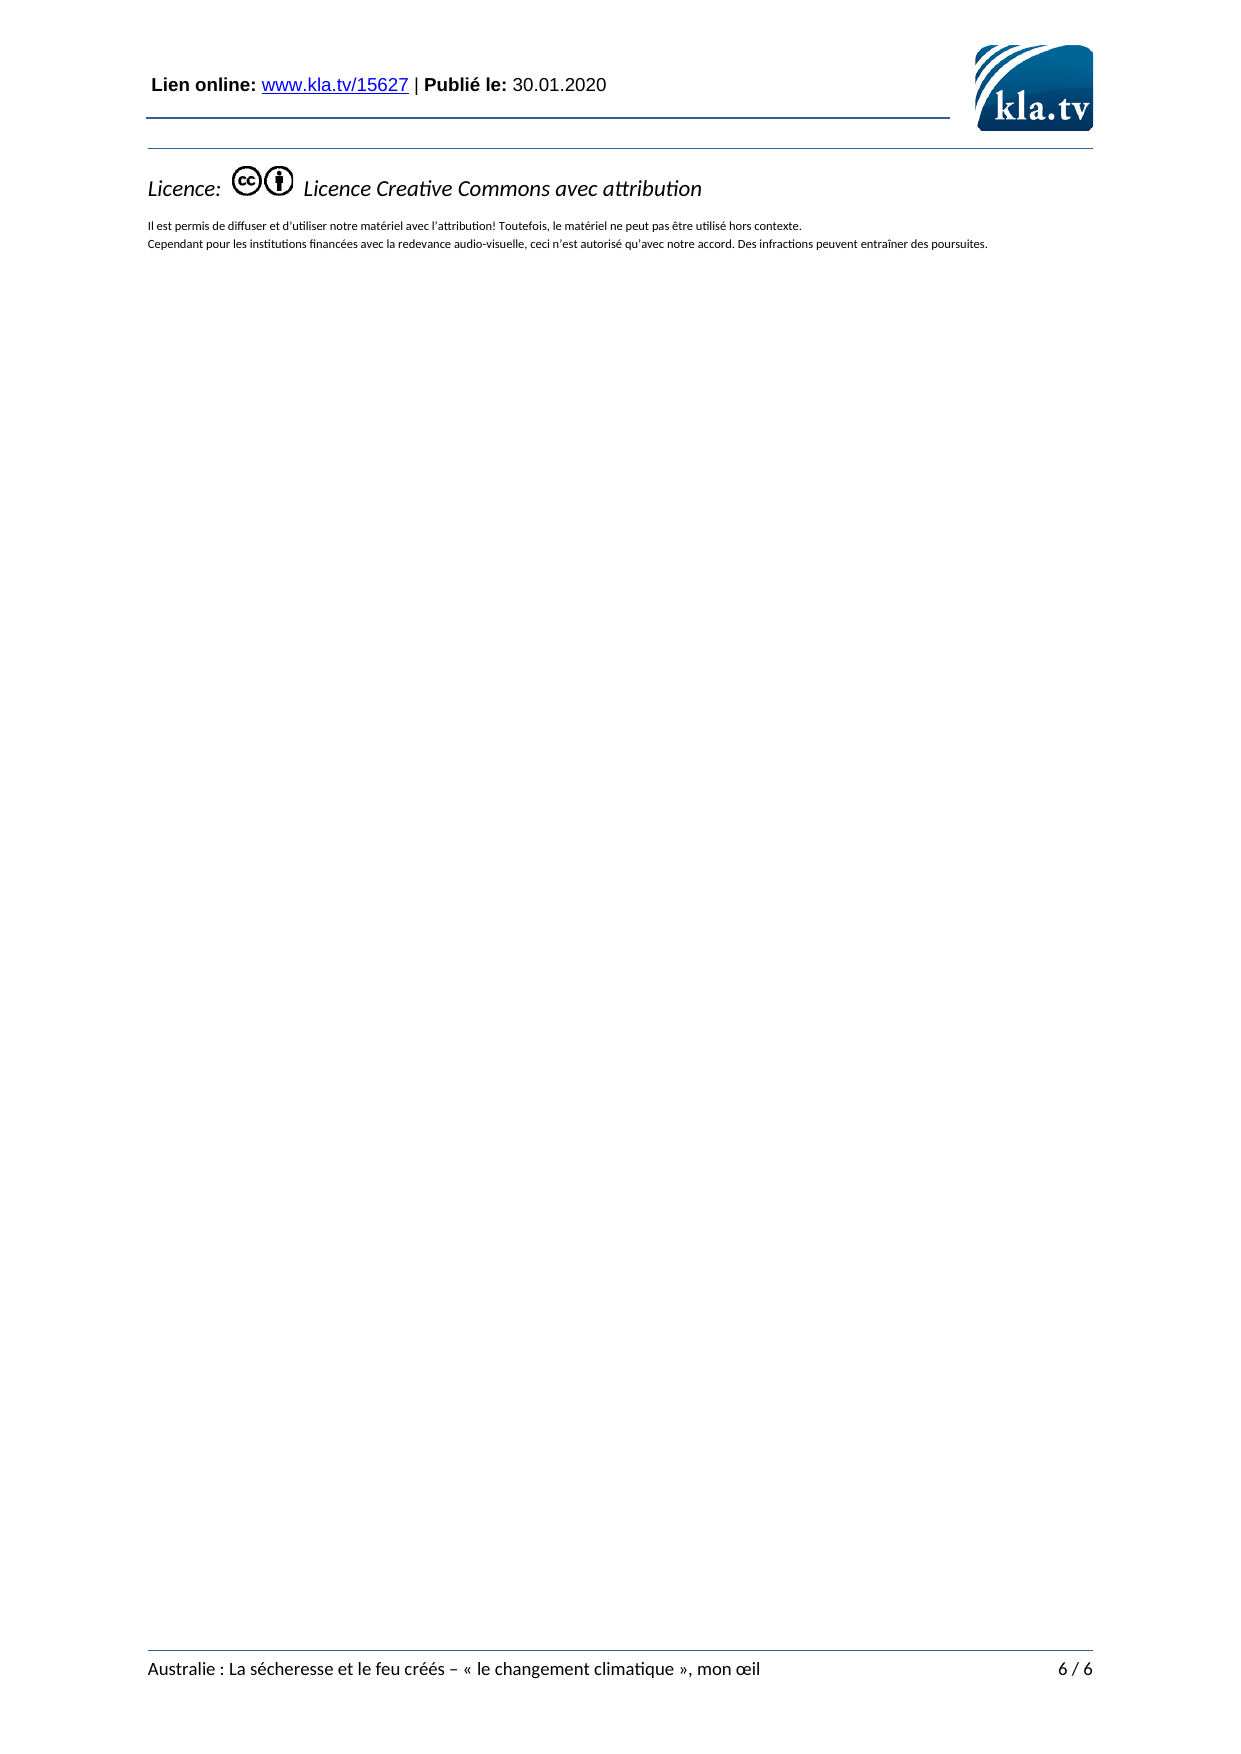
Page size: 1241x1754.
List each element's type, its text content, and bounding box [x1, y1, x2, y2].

text Il est permis de diffuser et d’utiliser notre matériel avec l’attribution! Toutefois, le matériel ne peut pas être utilisé hors contexte. Cependant pour les institutions financées avec la redevance audio-visuelle, ceci n’est autorisé qu’avec notre accord. Des infractions peuvent entraîner des poursuites. [148, 218, 1093, 251]
text Licence: Licence Creative Commons avec attribution [148, 149, 1093, 202]
